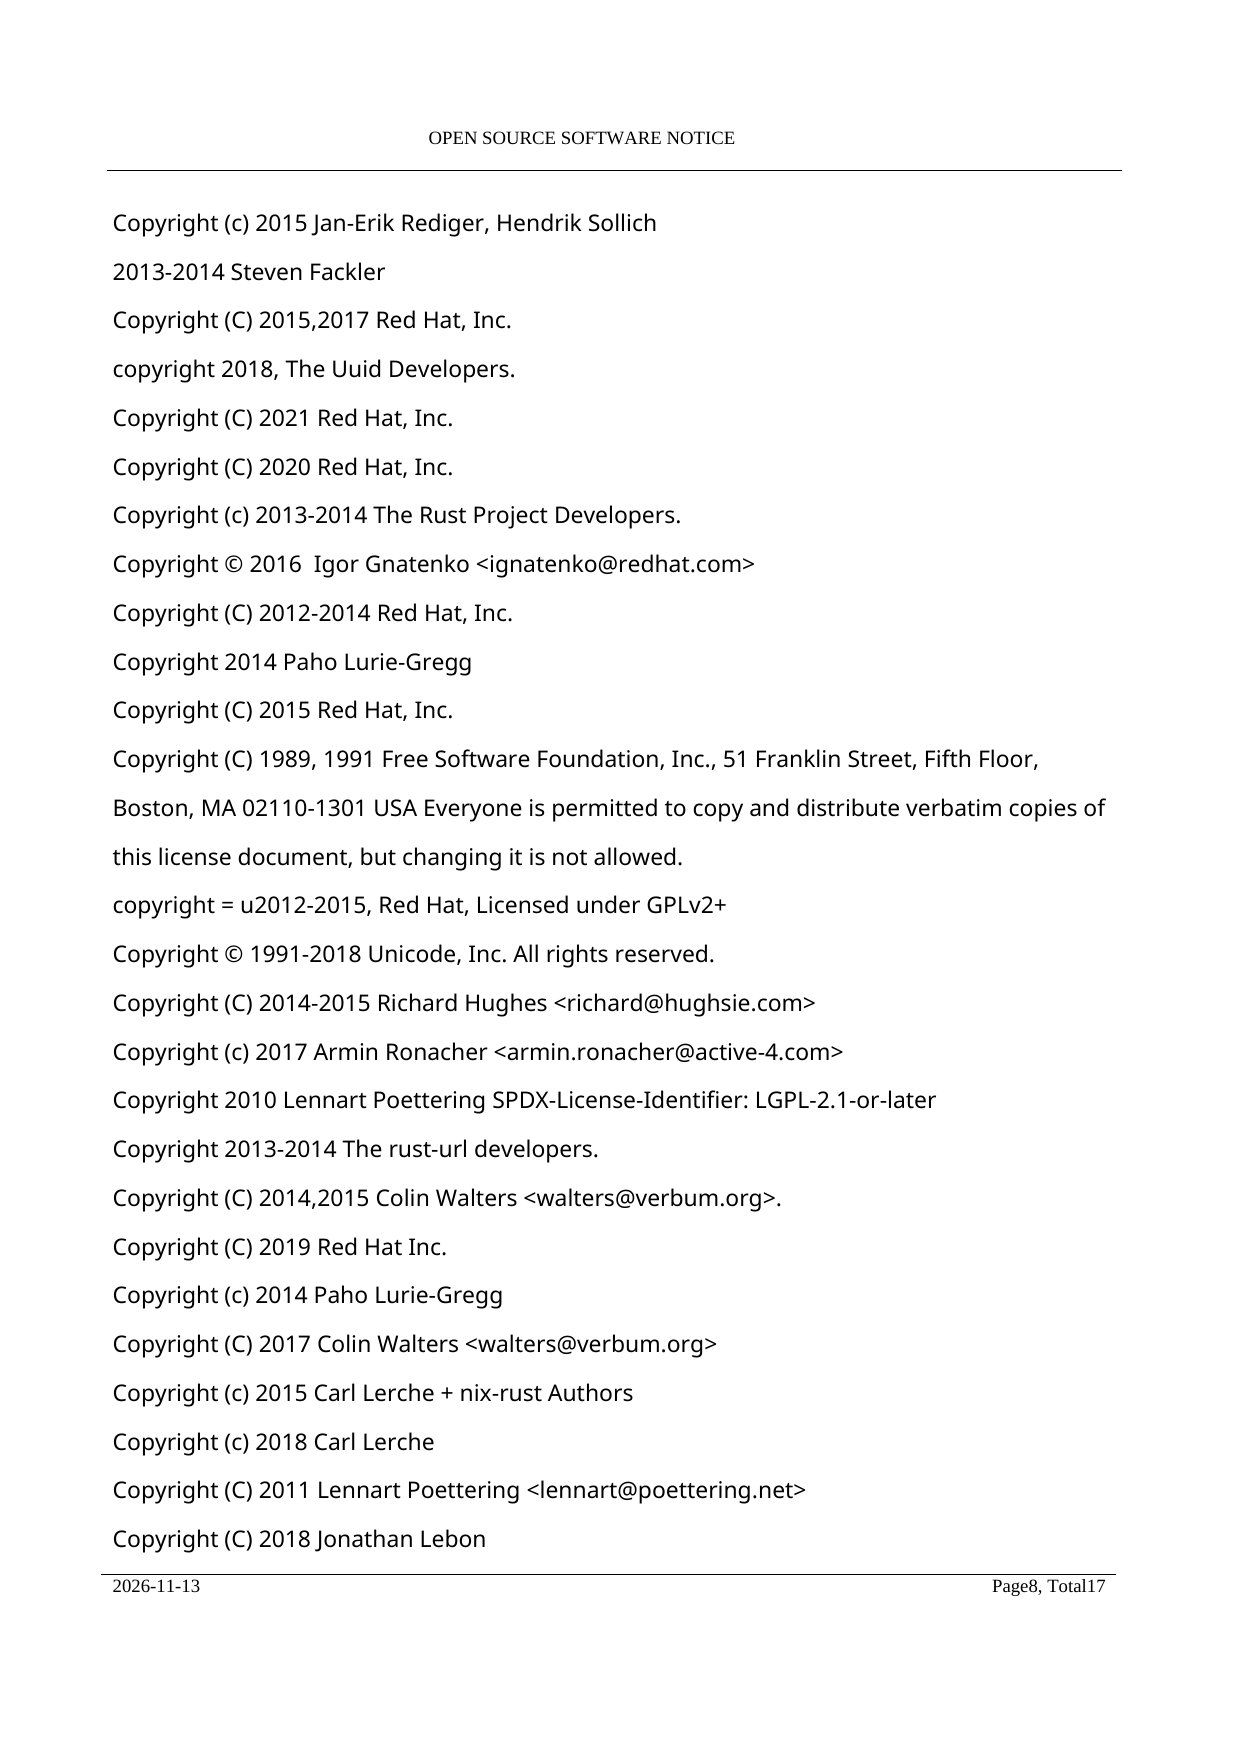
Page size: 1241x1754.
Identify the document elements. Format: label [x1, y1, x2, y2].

text [112, 206, 1128, 1555]
